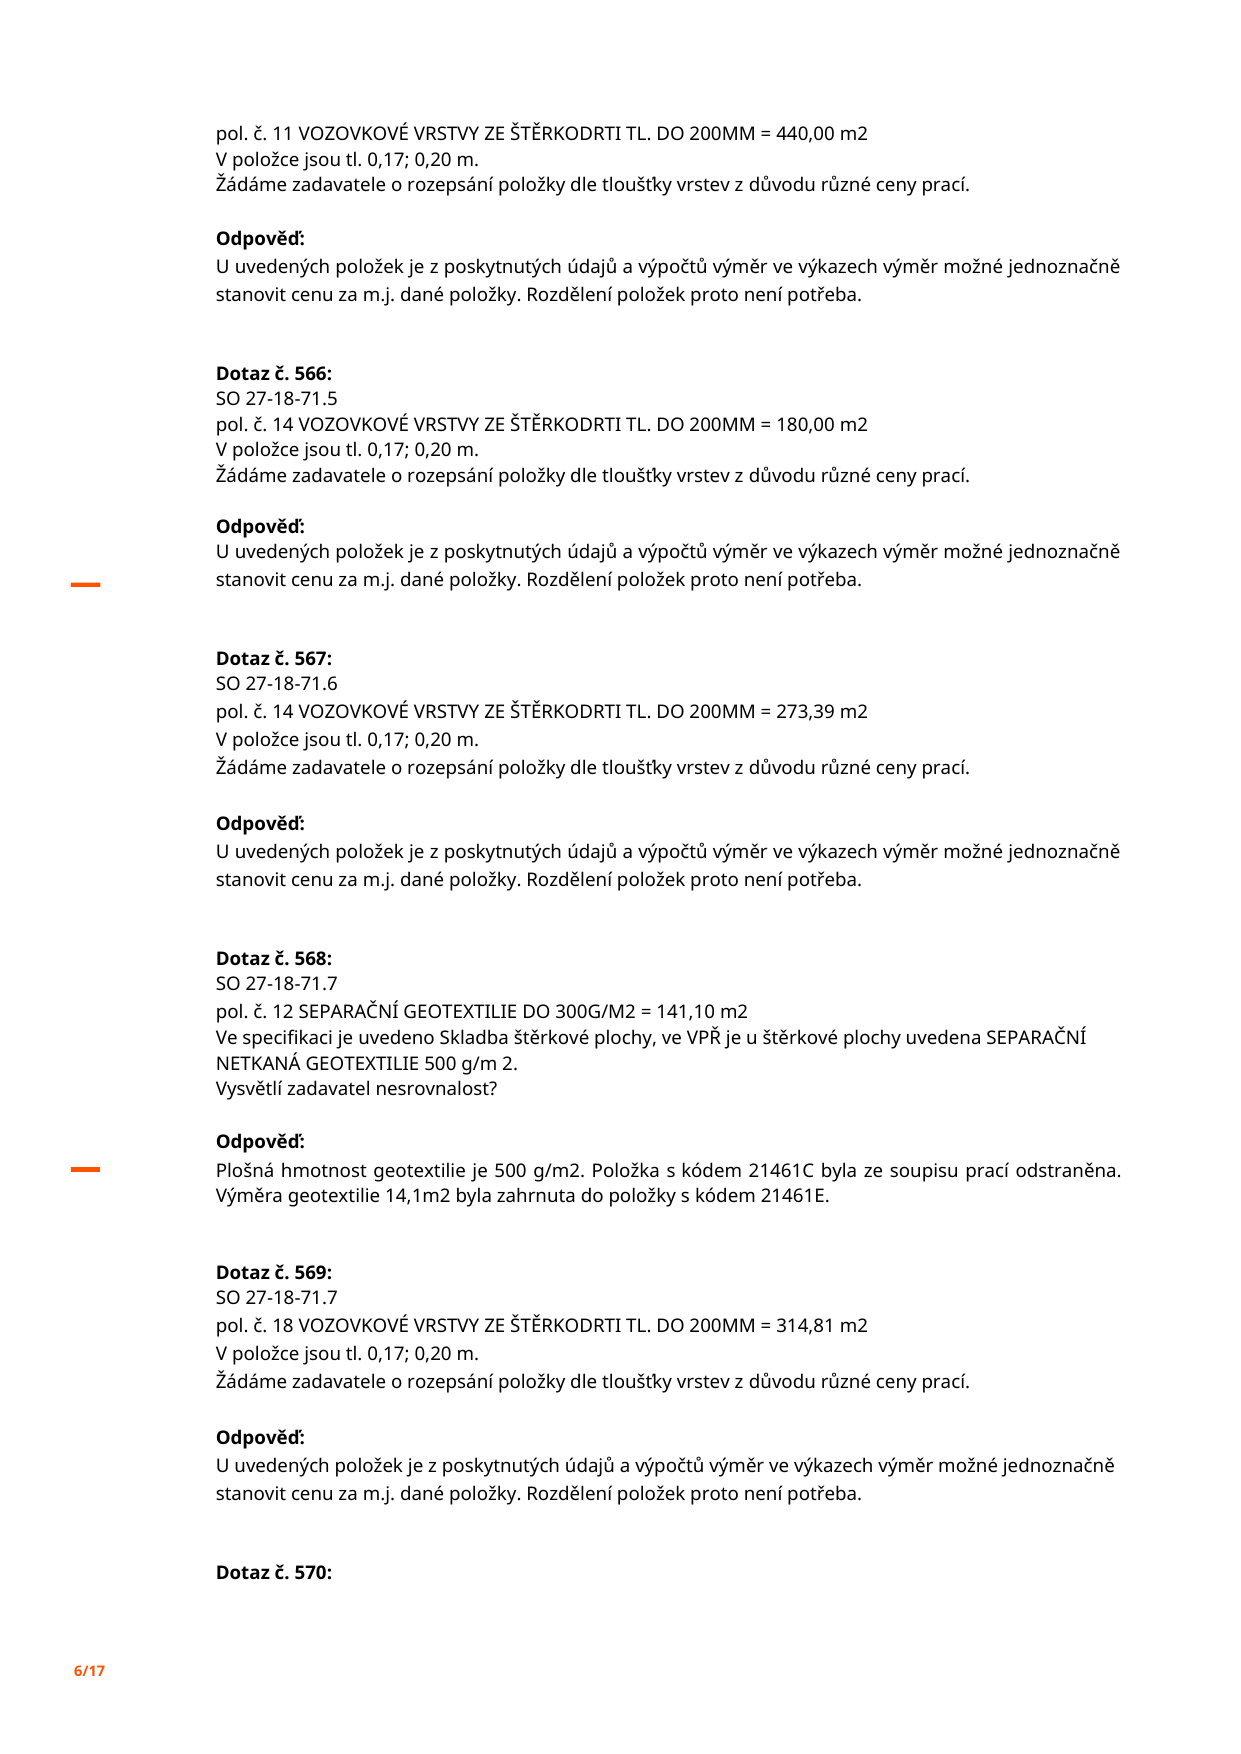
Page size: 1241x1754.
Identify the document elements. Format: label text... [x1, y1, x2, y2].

text pol. č. 11 VOZOVKOVÉ VRSTVY ZE ŠTĚRKODRTI TL. DO 200MM = 440,00 m2 V položce jsou tl. 0,17; 0,20 m. Žádáme zadavatele o rozepsání položky dle tloušťky vrstev z důvodu různé ceny prací. [216, 121, 1122, 197]
text SO 27-18-71.7 [216, 971, 1122, 996]
text SO 27-18-71.7 [216, 1284, 1122, 1310]
text Dotaz č. 566: [216, 360, 1122, 385]
text SO 27-18-71.5 [216, 385, 1122, 411]
text Odpověď: [216, 811, 1122, 836]
text U uvedených položek je z poskytnutých údajů a výpočtů výměr ve výkazech výměr možné jednoznačně stanovit cenu za m.j. dané položky. Rozdělení položek proto není potřeba. [216, 253, 1122, 307]
text pol. č. 12 SEPARAČNÍ GEOTEXTILIE DO 300G/M2 = 141,10 m2 Ve specifikaci je uvedeno Skladba štěrkové plochy, ve VPŘ je u štěrkové plochy uvedena SEPARAČNÍ NETKANÁ GEOTEXTILIE 500 g/m 2. Vysvětlí zadavatel nesrovnalost? [216, 999, 1122, 1101]
text U uvedených položek je z poskytnutých údajů a výpočtů výměr ve výkazech výměr možné jednoznačně stanovit cenu za m.j. dané položky. Rozdělení položek proto není potřeba. [216, 839, 1122, 892]
text pol. č. 18 VOZOVKOVÉ VRSTVY ZE ŠTĚRKODRTI TL. DO 200MM = 314,81 m2 V položce jsou tl. 0,17; 0,20 m. Žádáme zadavatele o rozepsání položky dle tloušťky vrstev z důvodu různé ceny prací. [216, 1312, 1122, 1394]
text SO 27-18-71.6 [216, 671, 1122, 696]
text U uvedených položek je z poskytnutých údajů a výpočtů výměr ve výkazech výměr možné jednoznačně stanovit cenu za m.j. dané položky. Rozdělení položek proto není potřeba. [216, 1453, 1122, 1506]
text pol. č. 14 VOZOVKOVÉ VRSTVY ZE ŠTĚRKODRTI TL. DO 200MM = 180,00 m2 V položce jsou tl. 0,17; 0,20 m. Žádáme zadavatele o rozepsání položky dle tloušťky vrstev z důvodu různé ceny prací. [216, 411, 1122, 487]
text Odpověď: [216, 1129, 1122, 1154]
text pol. č. 14 VOZOVKOVÉ VRSTVY ZE ŠTĚRKODRTI TL. DO 200MM = 273,39 m2 V položce jsou tl. 0,17; 0,20 m. Žádáme zadavatele o rozepsání položky dle tloušťky vrstev z důvodu různé ceny prací. [216, 698, 1122, 780]
text Dotaz č. 569: [216, 1259, 1122, 1284]
text Plošná hmotnost geotextilie je 500 g/m2. Položka s kódem 21461C byla ze soupisu prací odstraněna. Výměra geotextilie 14,1m2 byla zahrnuta do položky s kódem 21461E. [216, 1157, 1122, 1208]
text U uvedených položek je z poskytnutých údajů a výpočtů výměr ve výkazech výměr možné jednoznačně stanovit cenu za m.j. dané položky. Rozdělení položek proto není potřeba. [216, 538, 1122, 592]
text Dotaz č. 567: [216, 645, 1122, 671]
text Odpověď: [216, 513, 1122, 538]
text Dotaz č. 568: [216, 945, 1122, 971]
text Dotaz č. 570: [216, 1559, 1122, 1585]
text Odpověď: [216, 225, 1122, 251]
text Odpověď: [216, 1424, 1122, 1450]
